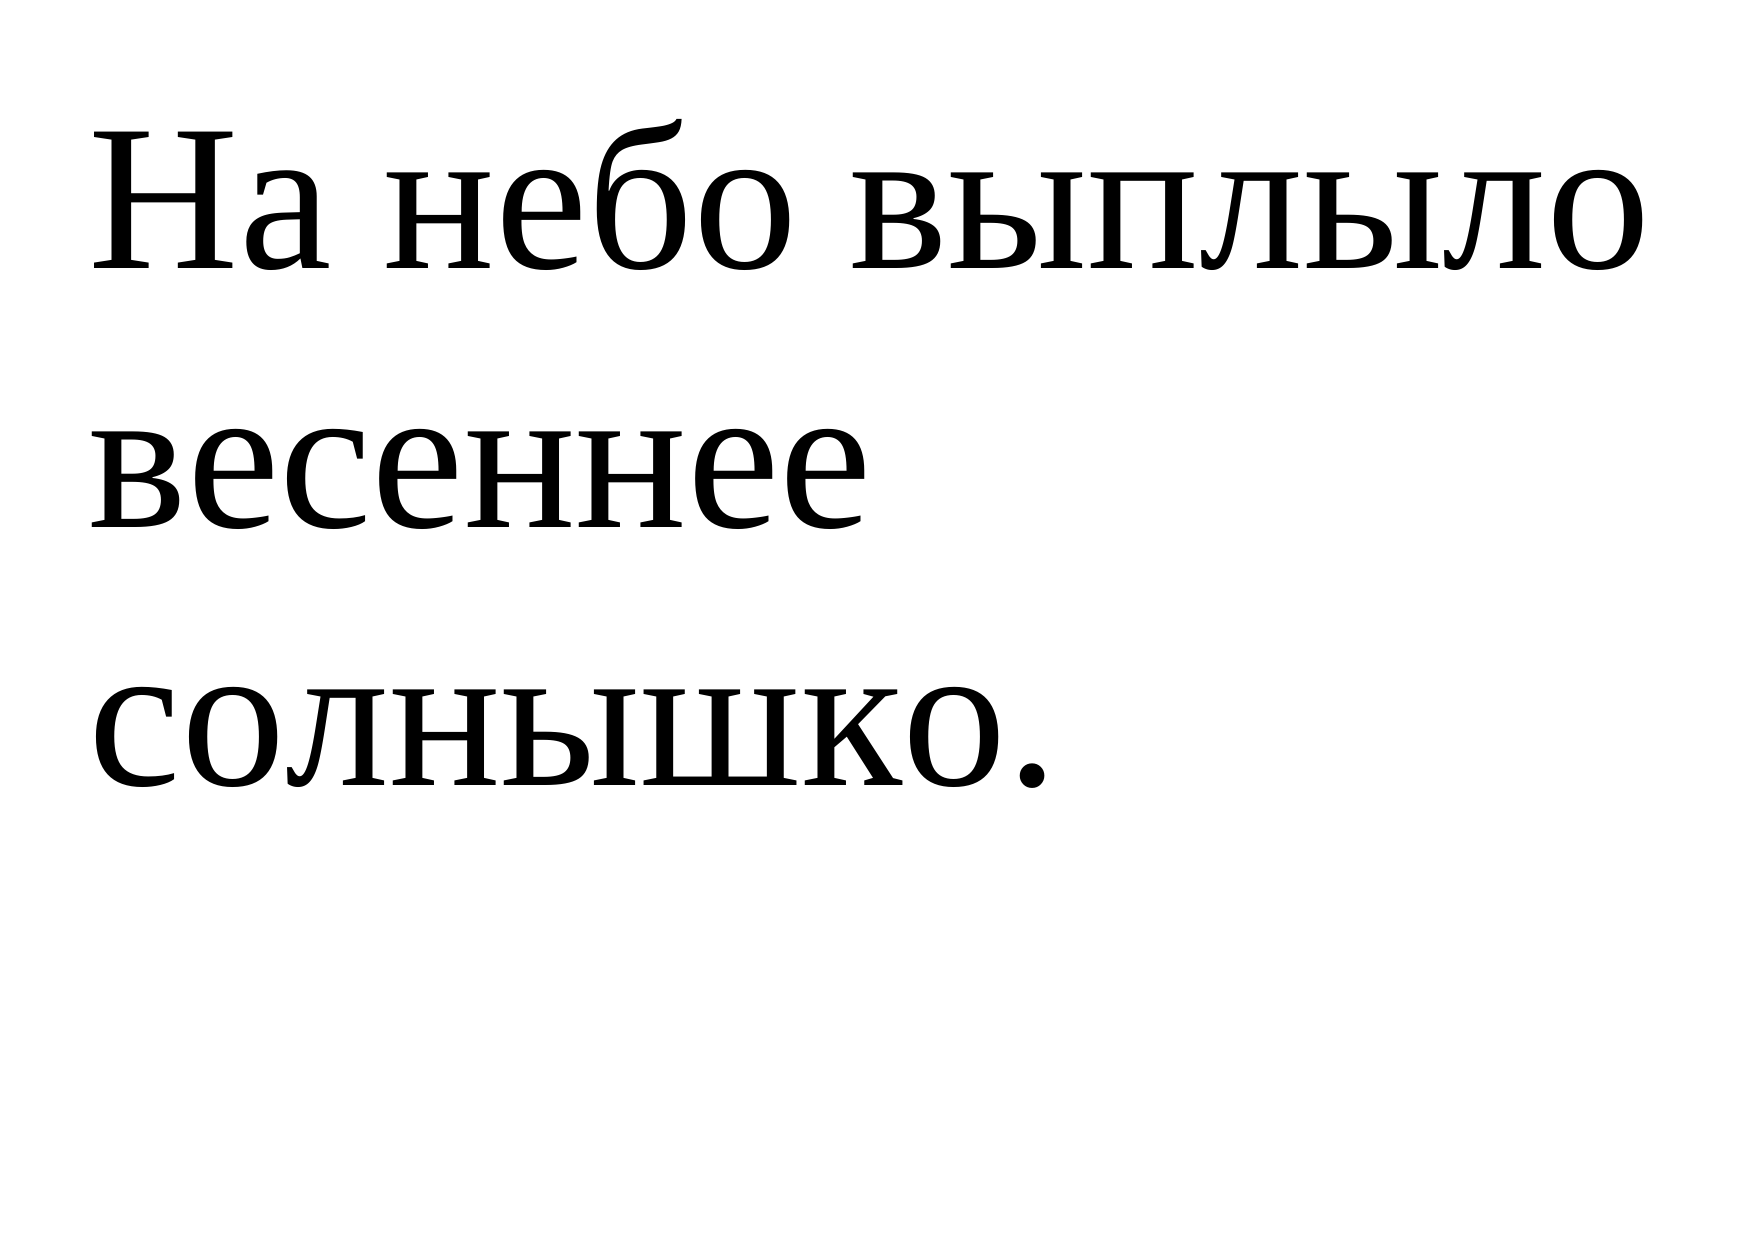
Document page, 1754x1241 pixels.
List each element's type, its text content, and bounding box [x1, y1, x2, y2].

text На небо выплыло весеннее солнышко. [89, 74, 1683, 831]
